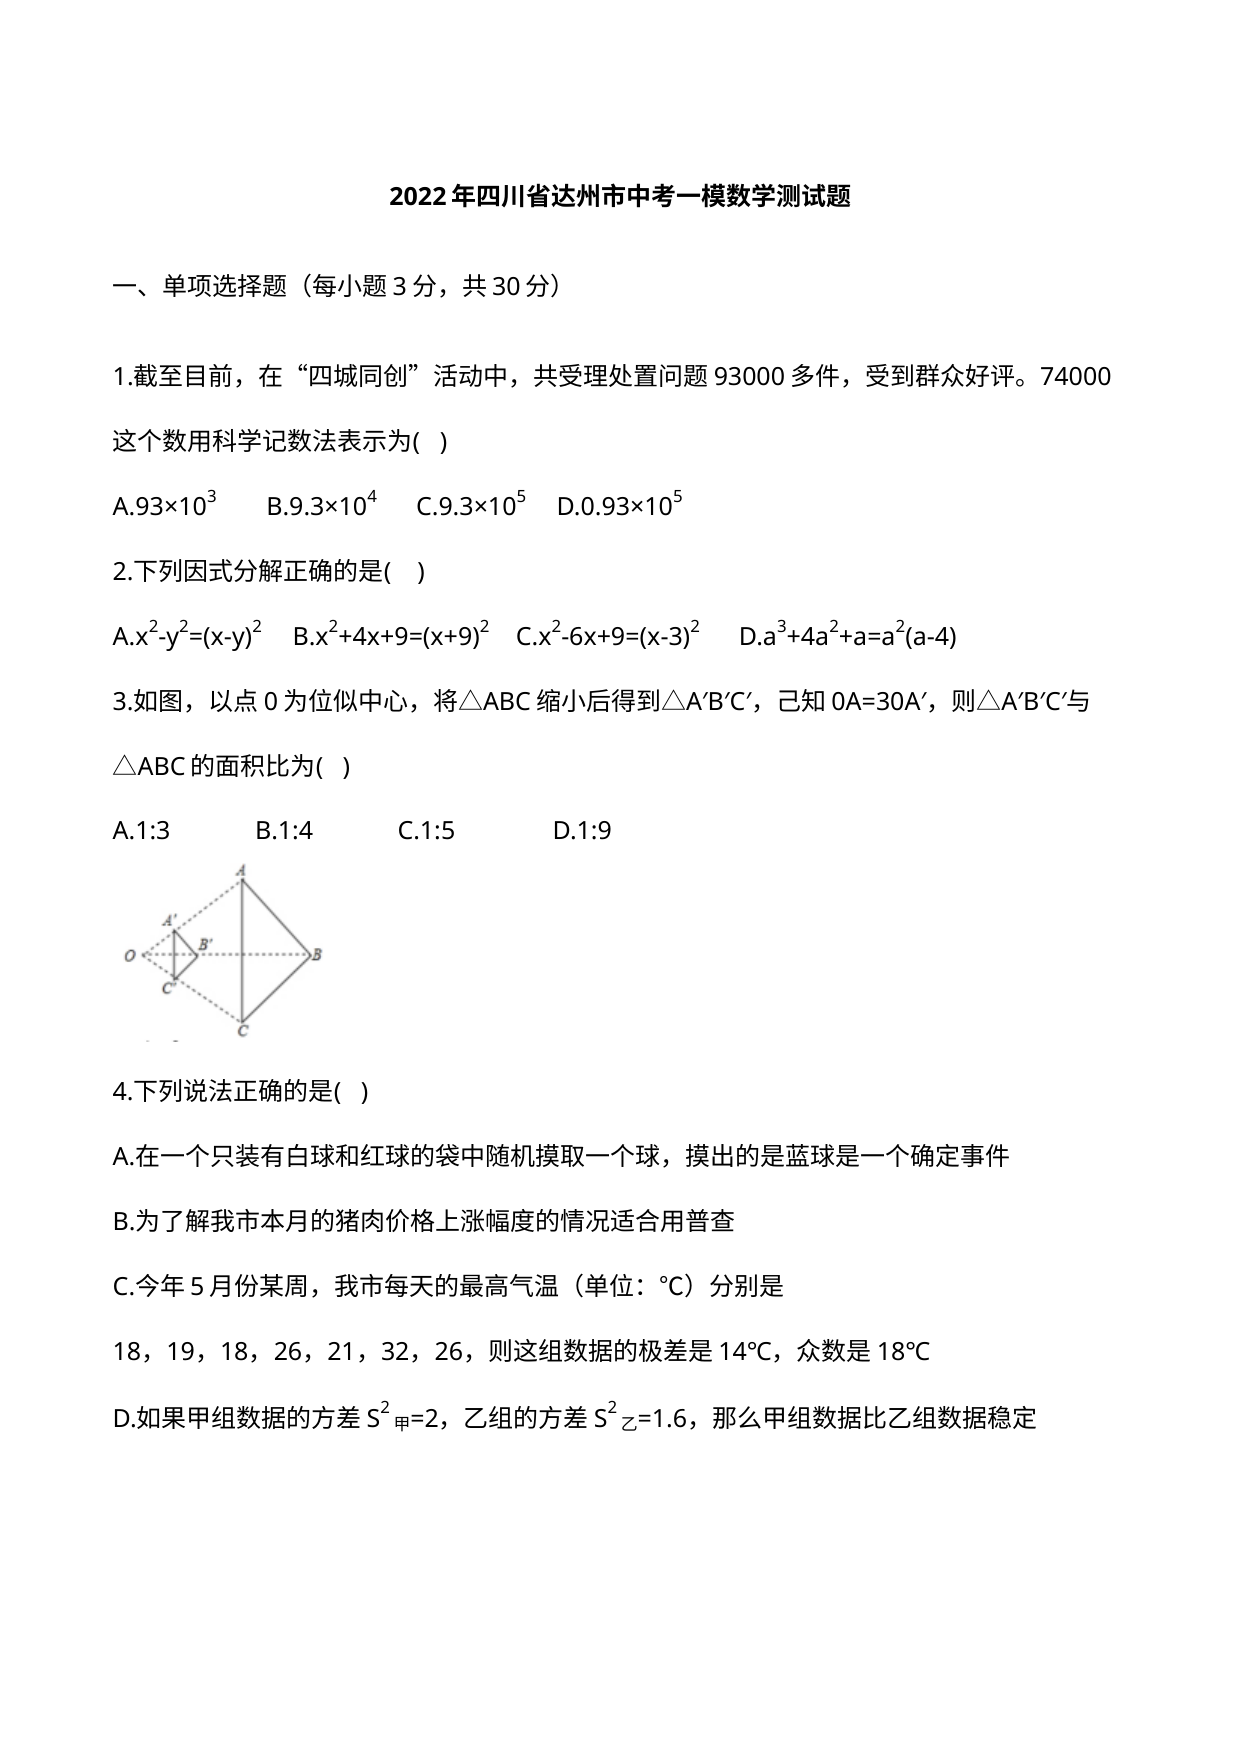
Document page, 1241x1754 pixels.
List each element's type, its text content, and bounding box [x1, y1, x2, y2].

text 1.截至目前，在“四城同创”活动中，共受理处置问题93000多件，受到群众好评。74000这个数用科学记数法表示为( ) A.93×103 B.9.3×104 C.9.3×105 D.0.93×105 2.下列因式分解正确的是( ) A.x2-y2=(x-y)2 B.x2+4x+9=(x+9)2 C.x2-6x+9=(x-3)2 D.a3+4a2+a=a2(a-4) 3.如图，以点0为位似中心，将△ABC缩小后得到△A′B′C′，己知0A=30A′，则△A′B′C′与△ABC的面积比为( ) A.1:3 B.1:4 C.1:5 D.1:9 [112, 342, 1128, 1057]
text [112, 1057, 1128, 1447]
list 一、单项选择题（每小题3分，共30分） [112, 252, 1128, 317]
picture [112, 862, 336, 1042]
list 2022年四川省达州市中考一模数学测试题 [112, 162, 1128, 227]
